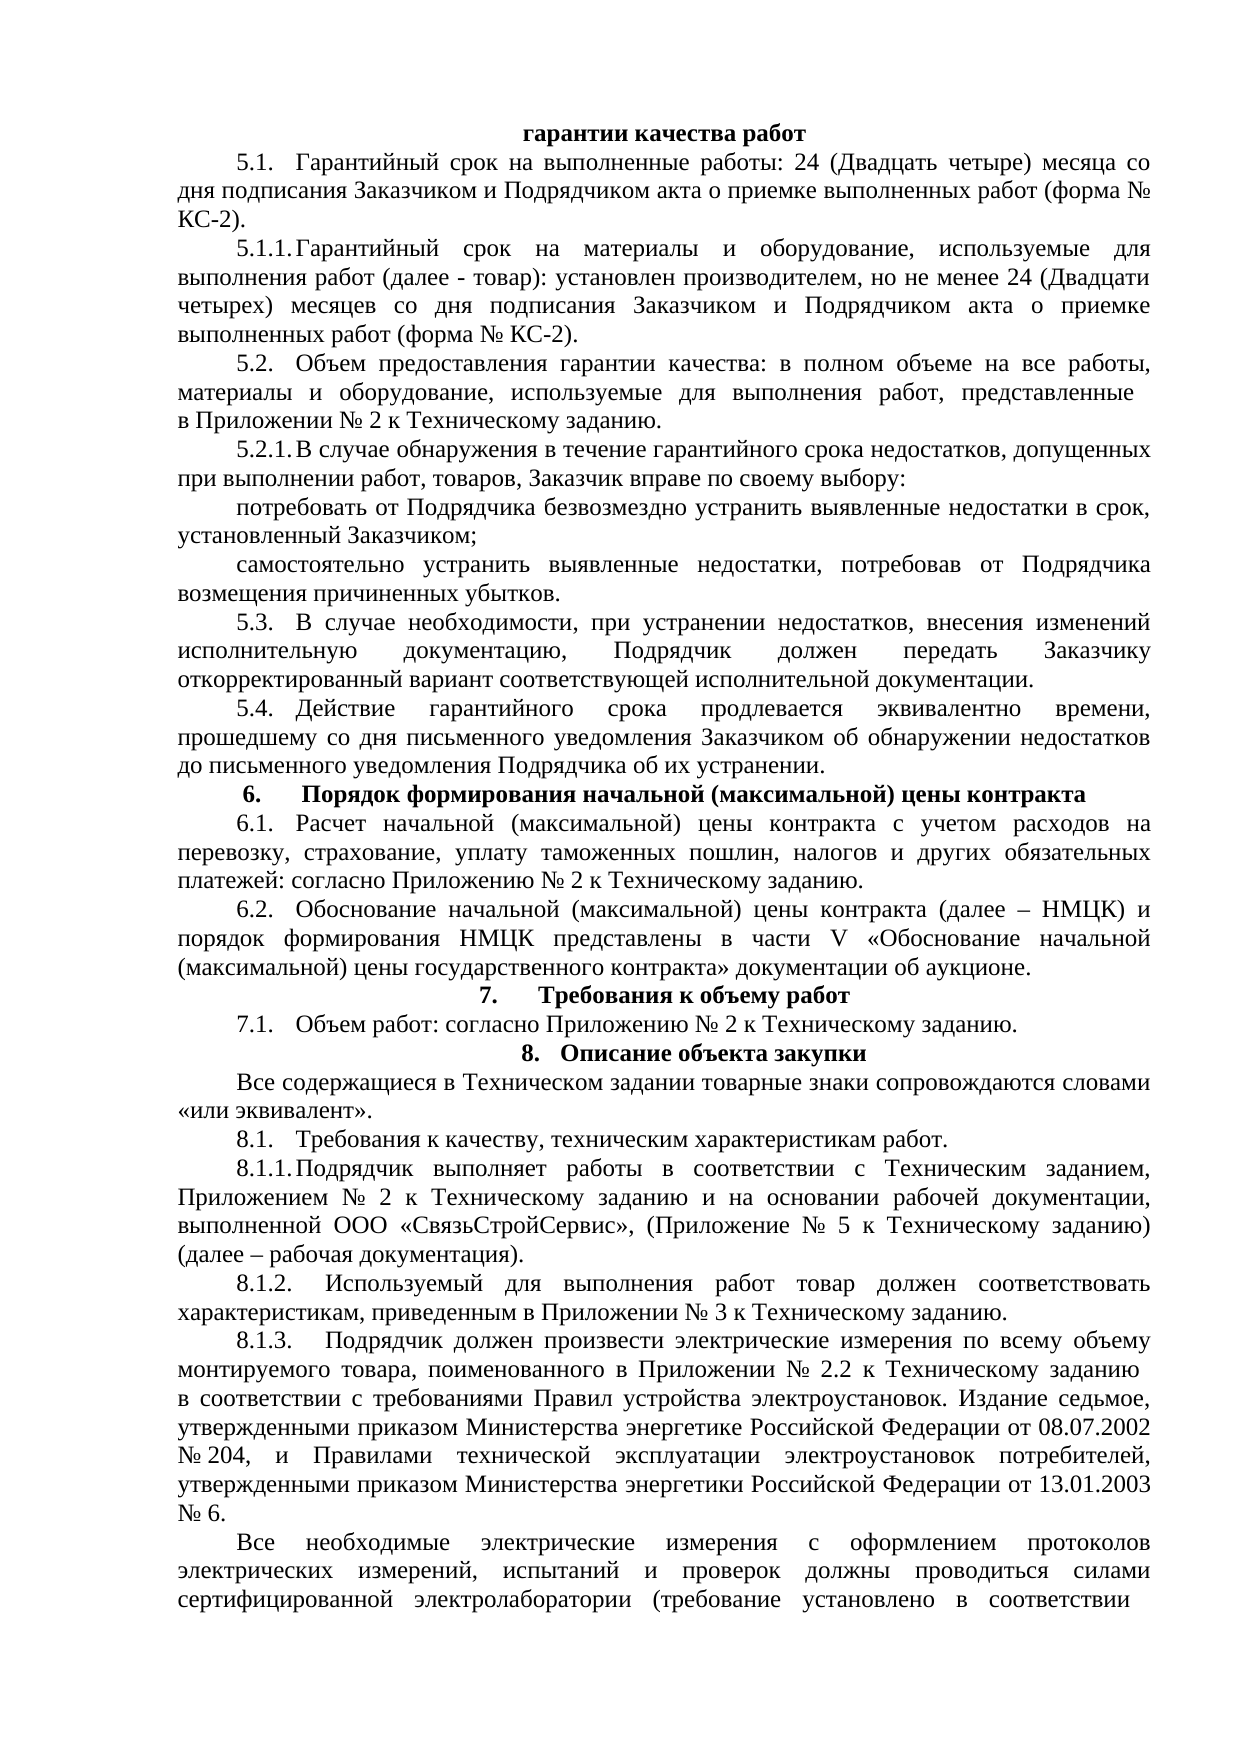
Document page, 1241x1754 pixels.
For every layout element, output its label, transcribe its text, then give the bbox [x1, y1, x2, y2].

text 6.2. Обоснование начальной (максимальной) цены контракта (далее – НМЦК) и порядок формирования НМЦК представлены в части V «Обоснование начальной (максимальной) цены государственного контракта» документации об аукционе. [177, 894, 1152, 981]
text 5.1.1. Гарантийный срок на материалы и оборудование, используемые для выполнения работ (далее - товар): установлен производителем, но не менее 24 (Двадцати четырех) месяцев со дня подписания Заказчиком и Подрядчиком акта о приемке выполненных работ (форма № КС-2). [177, 233, 1152, 348]
list Требования к объему работ [177, 981, 1152, 1009]
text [177, 1527, 1152, 1613]
list Порядок формирования начальной (максимальной) цены контракта [177, 779, 1152, 808]
text 8.1.1. Подрядчик выполняет работы в соответствии с Техническим заданием, Приложением № 2 к Техническому заданию и на основании рабочей документации, выполненной ООО «СвязьСтройСервис», (Приложение № 5 к Техническому заданию) (далее – рабочая документация). [177, 1153, 1152, 1268]
text 5.1. Гарантийный срок на выполненные работы: 24 (Двадцать четыре) месяца со дня подписания Заказчиком и Подрядчиком акта о приемке выполненных работ (форма № КС-2). [177, 147, 1152, 233]
list Описание объекта закупки [236, 1038, 1152, 1067]
text 5.4. Действие гарантийного срока продлевается эквивалентно времени, прошедшему со дня письменного уведомления Заказчиком об обнаружении недостатков до письменного уведомления Подрядчика об их устранении. [177, 693, 1152, 779]
text самостоятельно устранить выявленные недостатки, потребовав от Подрядчика возмещения причиненных убытков. [177, 549, 1152, 607]
text 5.2. Объем предоставления гарантии качества: в полном объеме на все работы, материалы и оборудование, используемые для выполнения работ, представленные в Приложении № 2 к Техническому заданию. [177, 348, 1152, 434]
text 8.1.2. Используемый для выполнения работ товар должен соответствовать характеристикам, приведенным в Приложении № 3 к Техническому заданию. [177, 1268, 1152, 1326]
text потребовать от Подрядчика безвозмездно устранить выявленные недостатки в срок, установленный Заказчиком; [177, 492, 1152, 549]
text 5.3. В случае необходимости, при устранении недостатков, внесения изменений исполнительную документацию, Подрядчик должен передать Заказчику откорректированный вариант соответствующей исполнительной документации. [177, 607, 1152, 693]
text Все содержащиеся в Техническом задании товарные знаки сопровождаются словами «или эквивалент». [177, 1067, 1152, 1124]
text гарантии качества работ [177, 118, 1152, 147]
text 7.1. Объем работ: согласно Приложению № 2 к Техническому заданию. [177, 1009, 1152, 1038]
text 8.1.3. Подрядчик должен произвести электрические измерения по всему объему монтируемого товара, поименованного в Приложении № 2.2 к Техническому заданию в соответствии с требованиями Правил устройства электроустановок. Издание седьмое, утвержденными приказом Министерства энергетике Российской Федерации от 08.07.2002 № 204, и Правилами технической эксплуатации электроустановок потребителей, утвержденными приказом Министерства энергетики Российской Федерации от 13.01.2003 № 6. [177, 1326, 1152, 1527]
text 8.1. Требования к качеству, техническим характеристикам работ. [177, 1124, 1152, 1153]
text 6.1. Расчет начальной (максимальной) цены контракта с учетом расходов на перевозку, страхование, уплату таможенных пошлин, налогов и других обязательных платежей: согласно Приложению № 2 к Техническому заданию. [177, 808, 1152, 894]
text 5.2.1. В случае обнаружения в течение гарантийного срока недостатков, допущенных при выполнении работ, товаров, Заказчик вправе по своему выбору: [177, 434, 1152, 492]
